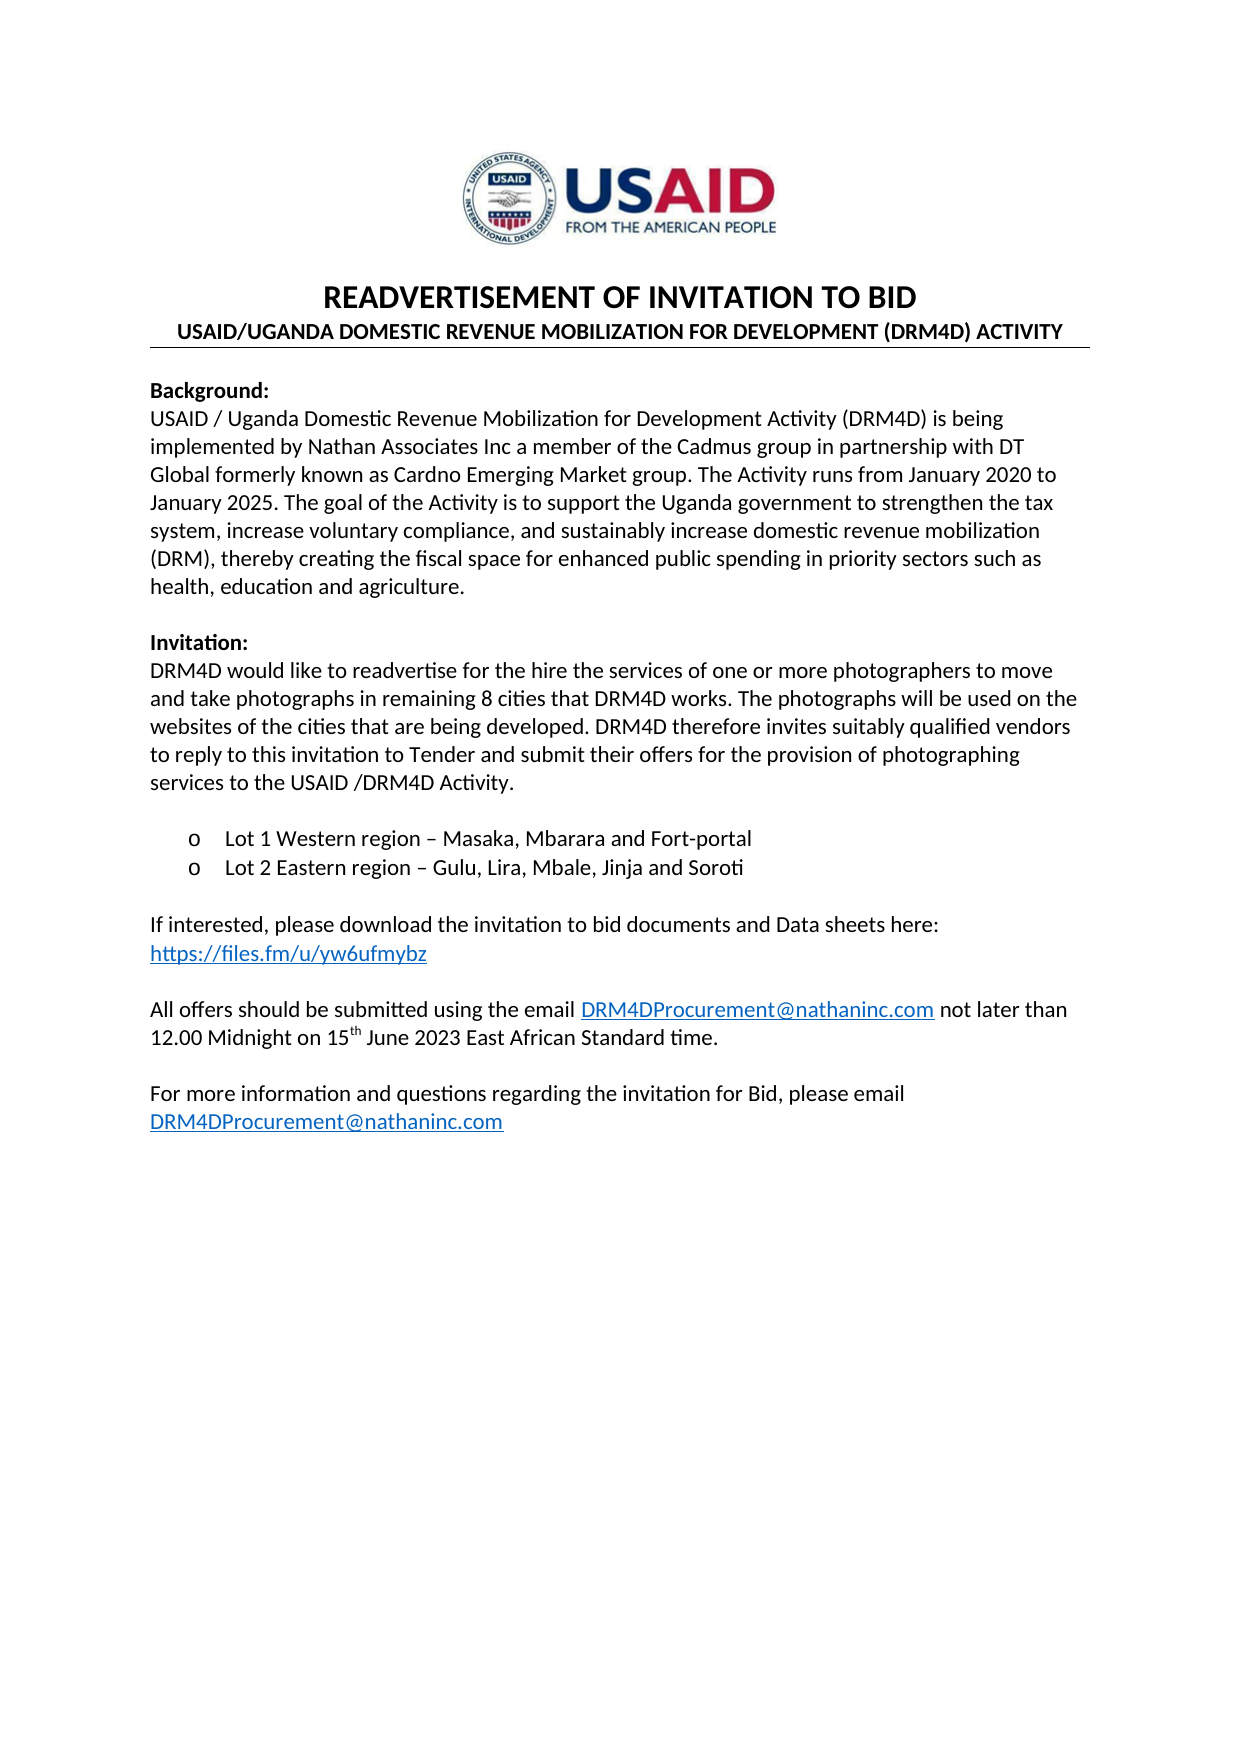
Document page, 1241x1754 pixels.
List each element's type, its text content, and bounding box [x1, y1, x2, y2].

text All offers should be submitted using the email DRM4DProcurement@nathaninc.com not later than 12.00 Midnight on 15th June 2023 East African Standard time. [150, 995, 1090, 1051]
text USAID/UGANDA DOMESTIC REVENUE MOBILIZATION FOR DEVELOPMENT (DRM4D) ACTIVITY [150, 317, 1090, 347]
text USAID / Uganda Domestic Revenue Mobilization for Development Activity (DRM4D) is being implemented by Nathan Associates Inc a member of the Cadmus group in partnership with DT Global formerly known as Cardno Emerging Market group. The Activity runs from January 2020 to January 2025. The goal of the Activity is to support the Uganda government to strengthen the tax system, increase voluntary compliance, and sustainably increase domestic revenue mobilization (DRM), thereby creating the fiscal space for enhanced public spending in priority sectors such as health, education and agriculture. [150, 404, 1090, 600]
picture [461, 150, 779, 248]
text Background: [150, 376, 1090, 404]
text For more information and questions regarding the invitation for Bid, please email DRM4DProcurement@nathaninc.com [150, 1079, 1090, 1135]
text READVERTISEMENT OF INVITATION TO BID [150, 276, 1090, 317]
list Lot 1 Western region – Masaka, Mbarara and Fort-portal [187, 824, 1090, 853]
text DRM4D would like to readvertise for the hire the services of one or more photographers to move and take photographs in remaining 8 cities that DRM4D works. The photographs will be used on the websites of the cities that are being developed. DRM4D therefore invites suitably qualified vendors to reply to this invitation to Tender and submit their offers for the provision of photographing services to the USAID /DRM4D Activity. [150, 656, 1090, 796]
list Lot 2 Eastern region – Gulu, Lira, Mbale, Jinja and Soroti [187, 853, 1090, 883]
text Invitation: [150, 628, 1090, 656]
text If interested, please download the invitation to bid documents and Data sheets here: https://files.fm/u/yw6ufmybz [150, 911, 1090, 967]
